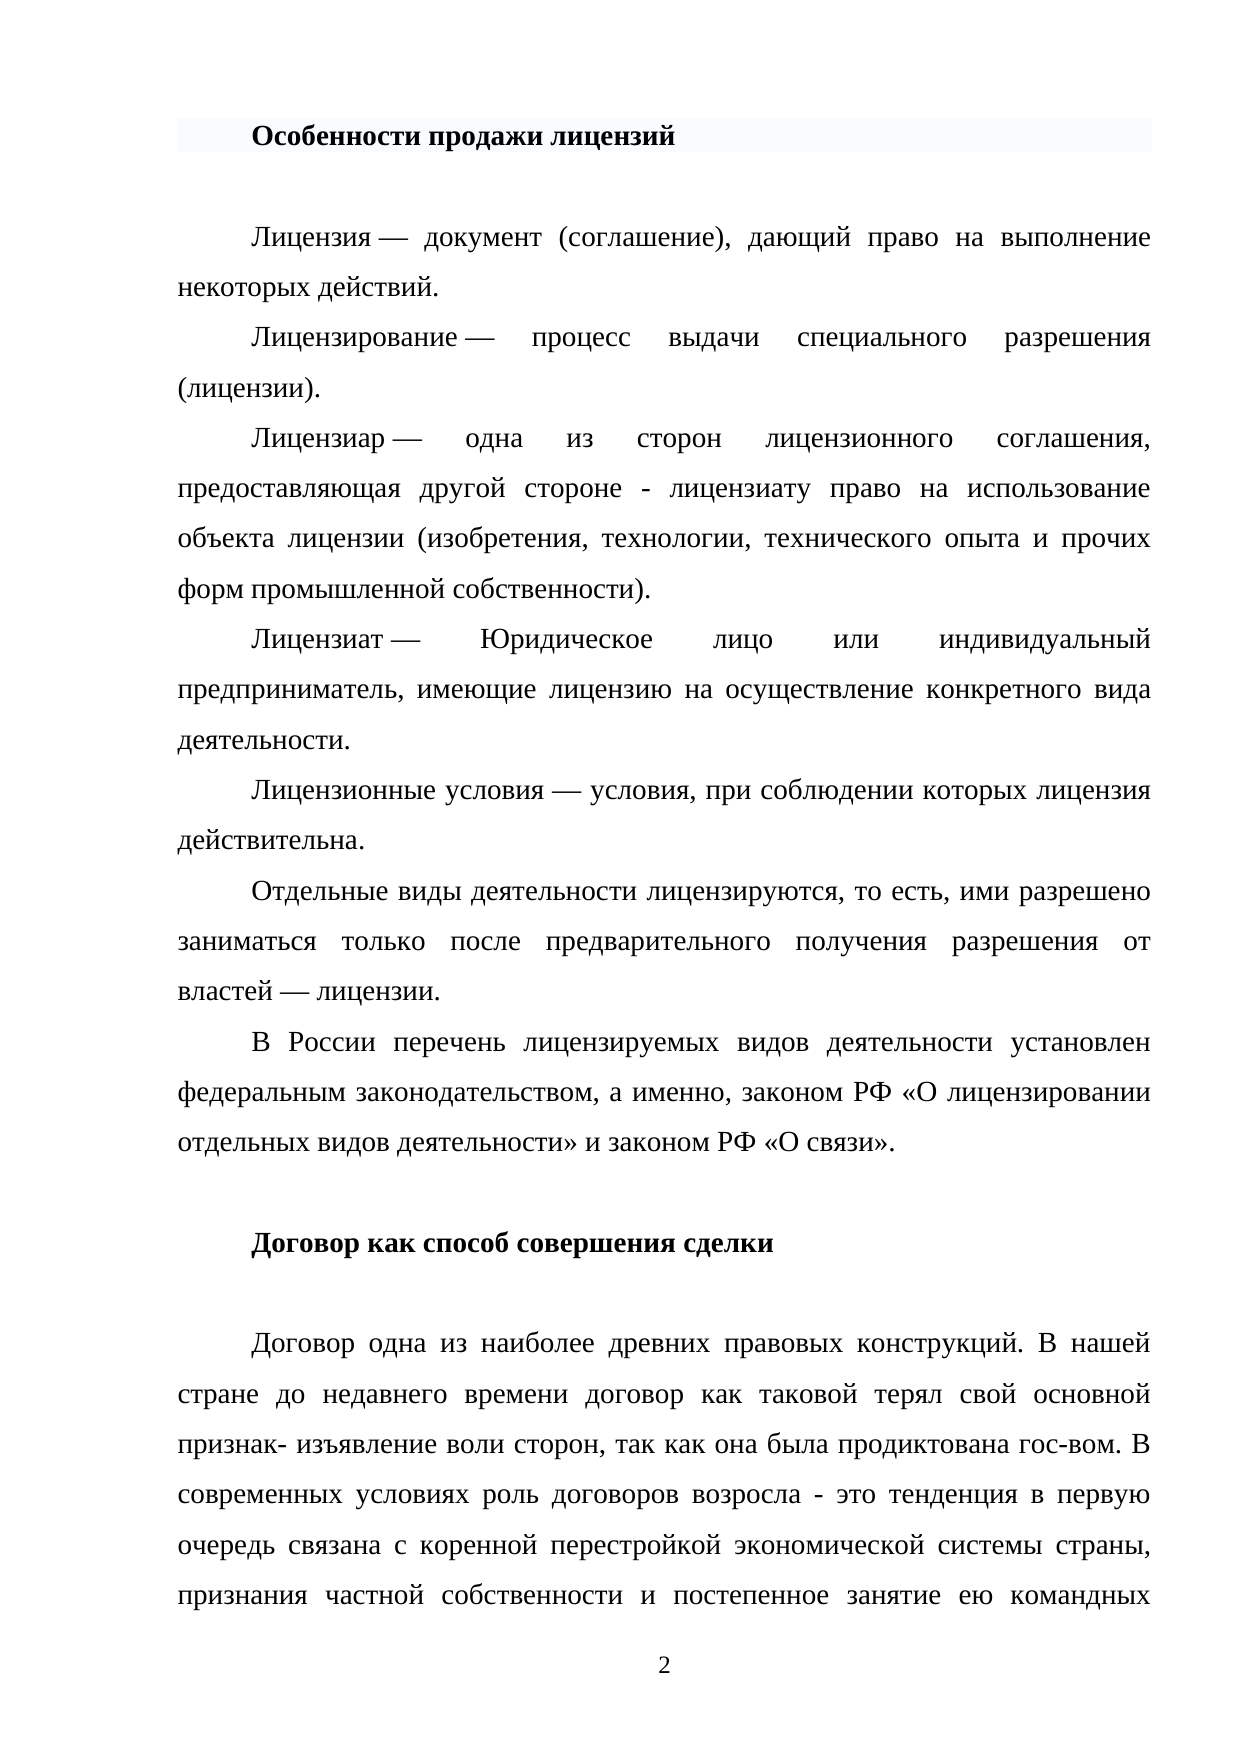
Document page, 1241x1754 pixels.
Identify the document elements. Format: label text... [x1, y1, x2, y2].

text Лицензия — документ (соглашение), дающий право на выполнение некоторых действий. [177, 219, 1152, 303]
text Договор как способ совершения сделки [177, 1225, 1152, 1258]
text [177, 1326, 1152, 1611]
text Лицензиат — Юридическое лицо или индивидуальный предприниматель, имеющие лицензию на осуществление конкретного вида деятельности. [177, 621, 1152, 755]
text Особенности продажи лицензий [177, 118, 1152, 152]
text Лицензионные условия — условия, при соблюдении которых лицензия действительна. [177, 772, 1152, 856]
text В России перечень лицензируемых видов деятельности установлен федеральным законодательством, а именно, законом РФ «О лицензировании отдельных видов деятельности» и законом РФ «О связи». [177, 1024, 1152, 1158]
text Отдельные виды деятельности лицензируются, то есть, ими разрешено заниматься только после предварительного получения разрешения от властей — лицензии. [177, 873, 1152, 1007]
text Лицензиар — одна из сторон лицензионного соглашения, предоставляющая другой стороне - лицензиату право на использование объекта лицензии (изобретения, технологии, технического опыта и прочих форм промышленной собственности). [177, 420, 1152, 604]
text Лицензирование — процесс выдачи специального разрешения (лицензии). [177, 319, 1152, 403]
